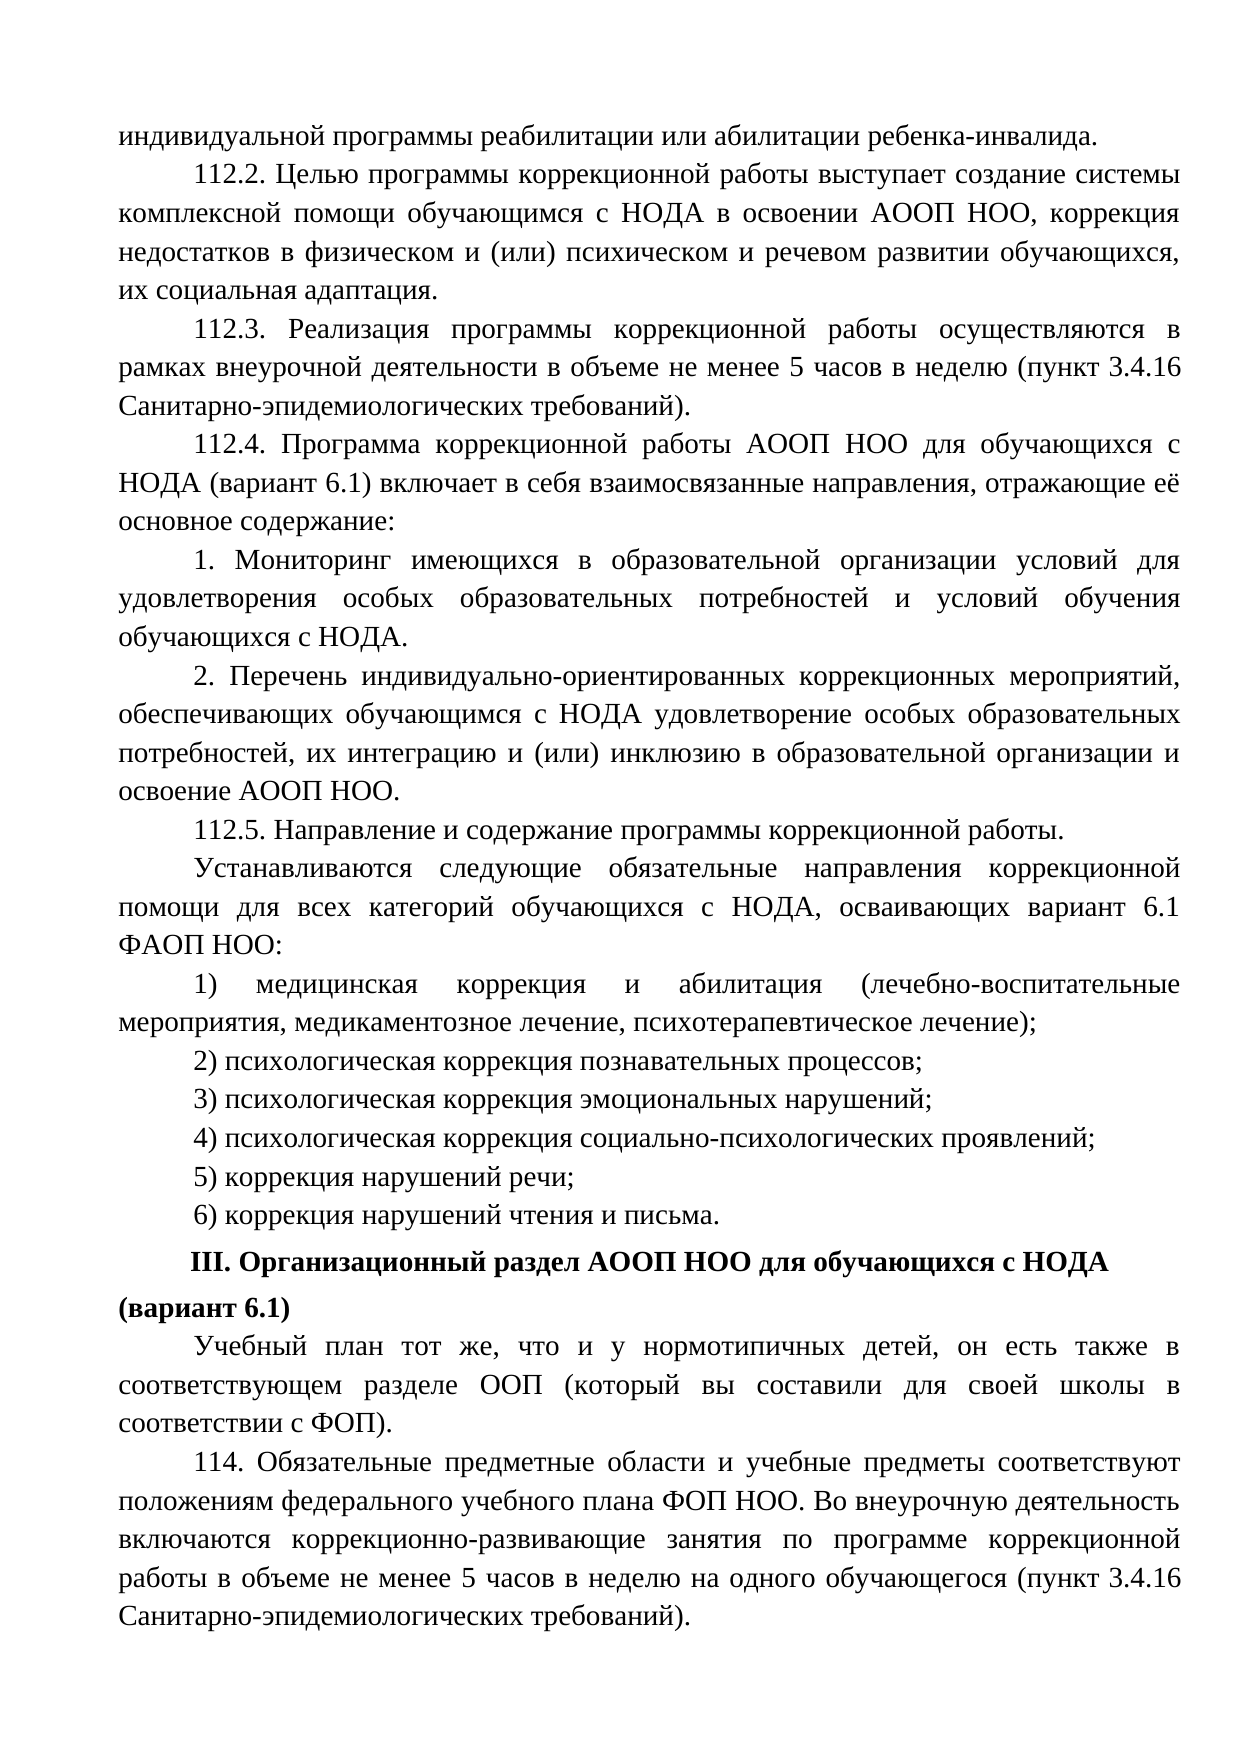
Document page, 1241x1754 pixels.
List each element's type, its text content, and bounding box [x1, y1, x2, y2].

text 6) коррекция нарушений чтения и письма. [118, 1197, 1181, 1231]
text 5) коррекция нарушений речи; [118, 1159, 1181, 1192]
text 112.2. Целью программы коррекционной работы выступает создание системы комплексной помощи обучающимся с НОДА в освоении АООП НОО, коррекция недостатков в физическом и (или) психическом и речевом развитии обучающихся, их социальная адаптация. [118, 157, 1181, 306]
text 4) психологическая коррекция социально-психологических проявлений; [118, 1120, 1181, 1154]
text 3) психологическая коррекция эмоциональных нарушений; [118, 1082, 1181, 1115]
text 2. Перечень индивидуально-ориентированных коррекционных мероприятий, обеспечивающих обучающимся с НОДА удовлетворение особых образовательных потребностей, их интеграцию и (или) инклюзию в образовательной организации и освоение АООП НОО. [118, 658, 1181, 807]
text III. Организационный раздел АООП НОО для обучающихся с НОДА [118, 1244, 1181, 1277]
text 114. Обязательные предметные области и учебные предметы соответствуют положениям федерального учебного плана ФОП НОО. Во внеурочную деятельность включаются коррекционно-развивающие занятия по программе коррекционной работы в объеме не менее 5 часов в неделю на одного обучающегося (пункт 3.4.16 Санитарно-эпидемиологических требований). [118, 1444, 1181, 1632]
text 112.4. Программа коррекционной работы АООП НОО для обучающихся с НОДА (вариант 6.1) включает в себя взаимосвязанные направления, отражающие её основное содержание: [118, 426, 1181, 537]
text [118, 118, 1181, 152]
text 2) психологическая коррекция познавательных процессов; [118, 1043, 1181, 1077]
text Устанавливаются следующие обязательные направления коррекционной помощи для всех категорий обучающихся с НОДА, осваивающих вариант 6.1 ФАОП НОО: [118, 850, 1181, 961]
text 1) медицинская коррекция и абилитация (лечебно-воспитательные мероприятия, медикаментозное лечение, психотерапевтическое лечение); [118, 966, 1181, 1038]
text 112.5. Направление и содержание программы коррекционной работы. [118, 812, 1181, 845]
text Учебный план тот же, что и у нормотипичных детей, он есть также в соответствующем разделе ООП (который вы составили для своей школы в соответствии с ФОП). [118, 1328, 1181, 1439]
text (вариант 6.1) [118, 1290, 1181, 1323]
text 1. Мониторинг имеющихся в образовательной организации условий для удовлетворения особых образовательных потребностей и условий обучения обучающихся с НОДА. [118, 542, 1181, 653]
text 112.3. Реализация программы коррекционной работы осуществляются в рамках внеурочной деятельности в объеме не менее 5 часов в неделю (пункт 3.4.16 Санитарно-эпидемиологических требований). [118, 311, 1181, 421]
